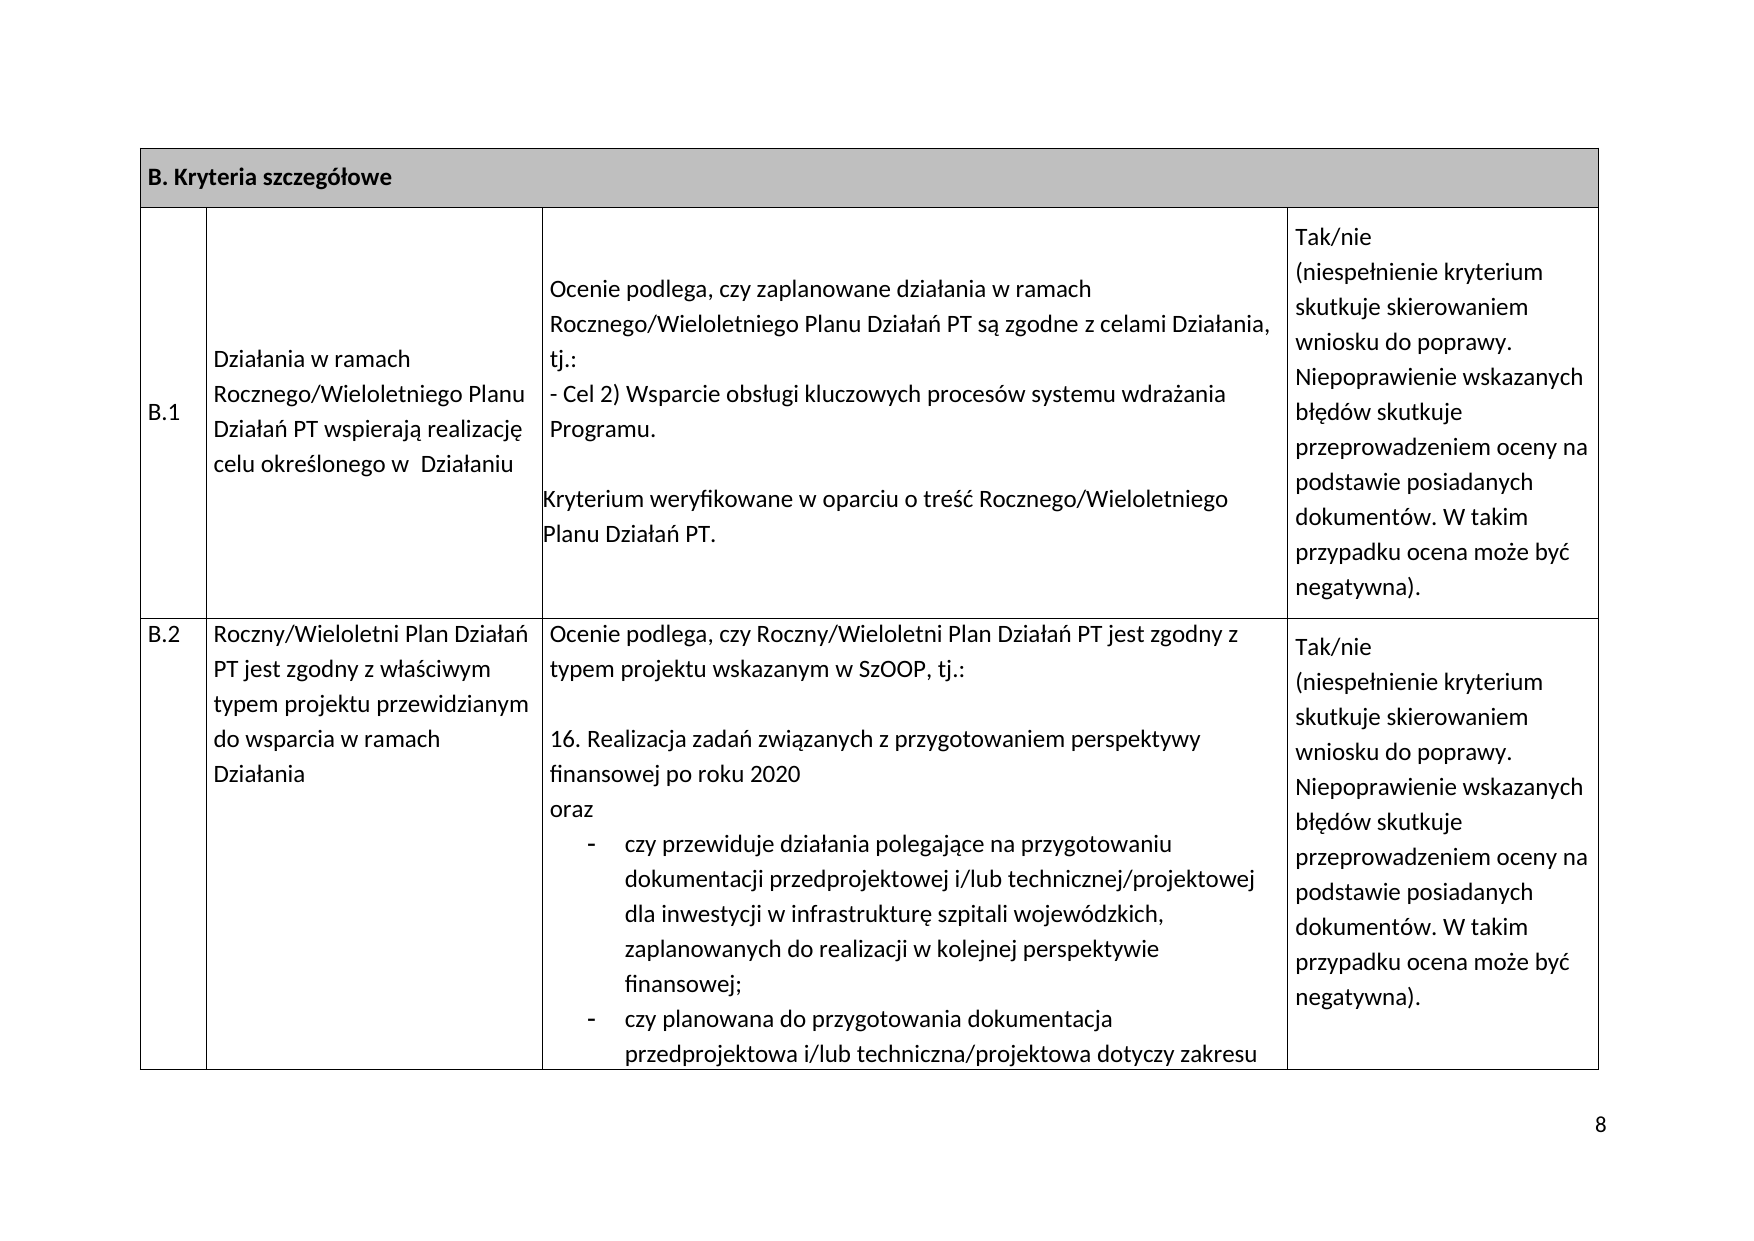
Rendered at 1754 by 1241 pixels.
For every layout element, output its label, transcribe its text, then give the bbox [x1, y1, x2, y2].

table_cell B. Kryteria szczegółowe [141, 149, 1598, 207]
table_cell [1288, 619, 1598, 1069]
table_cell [543, 619, 1287, 1069]
table_cell Działania w ramach Rocznego/Wieloletniego Planu Działań PT wspierają realizację celu określonego w Działaniu [207, 208, 542, 617]
table_cell B.1 [141, 208, 206, 617]
table_cell Ocenie podlega, czy zaplanowane działania w ramach Rocznego/Wieloletniego Planu Działań PT są zgodne z celami Działania, tj.: - Cel 2) Wsparcie obsługi kluczowych procesów systemu wdrażania Programu. Kryterium weryfikowane w oparciu o treść Rocznego/Wieloletniego Planu Działań PT. [543, 208, 1287, 617]
table_cell B.2 [141, 619, 206, 1069]
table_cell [207, 619, 542, 1069]
